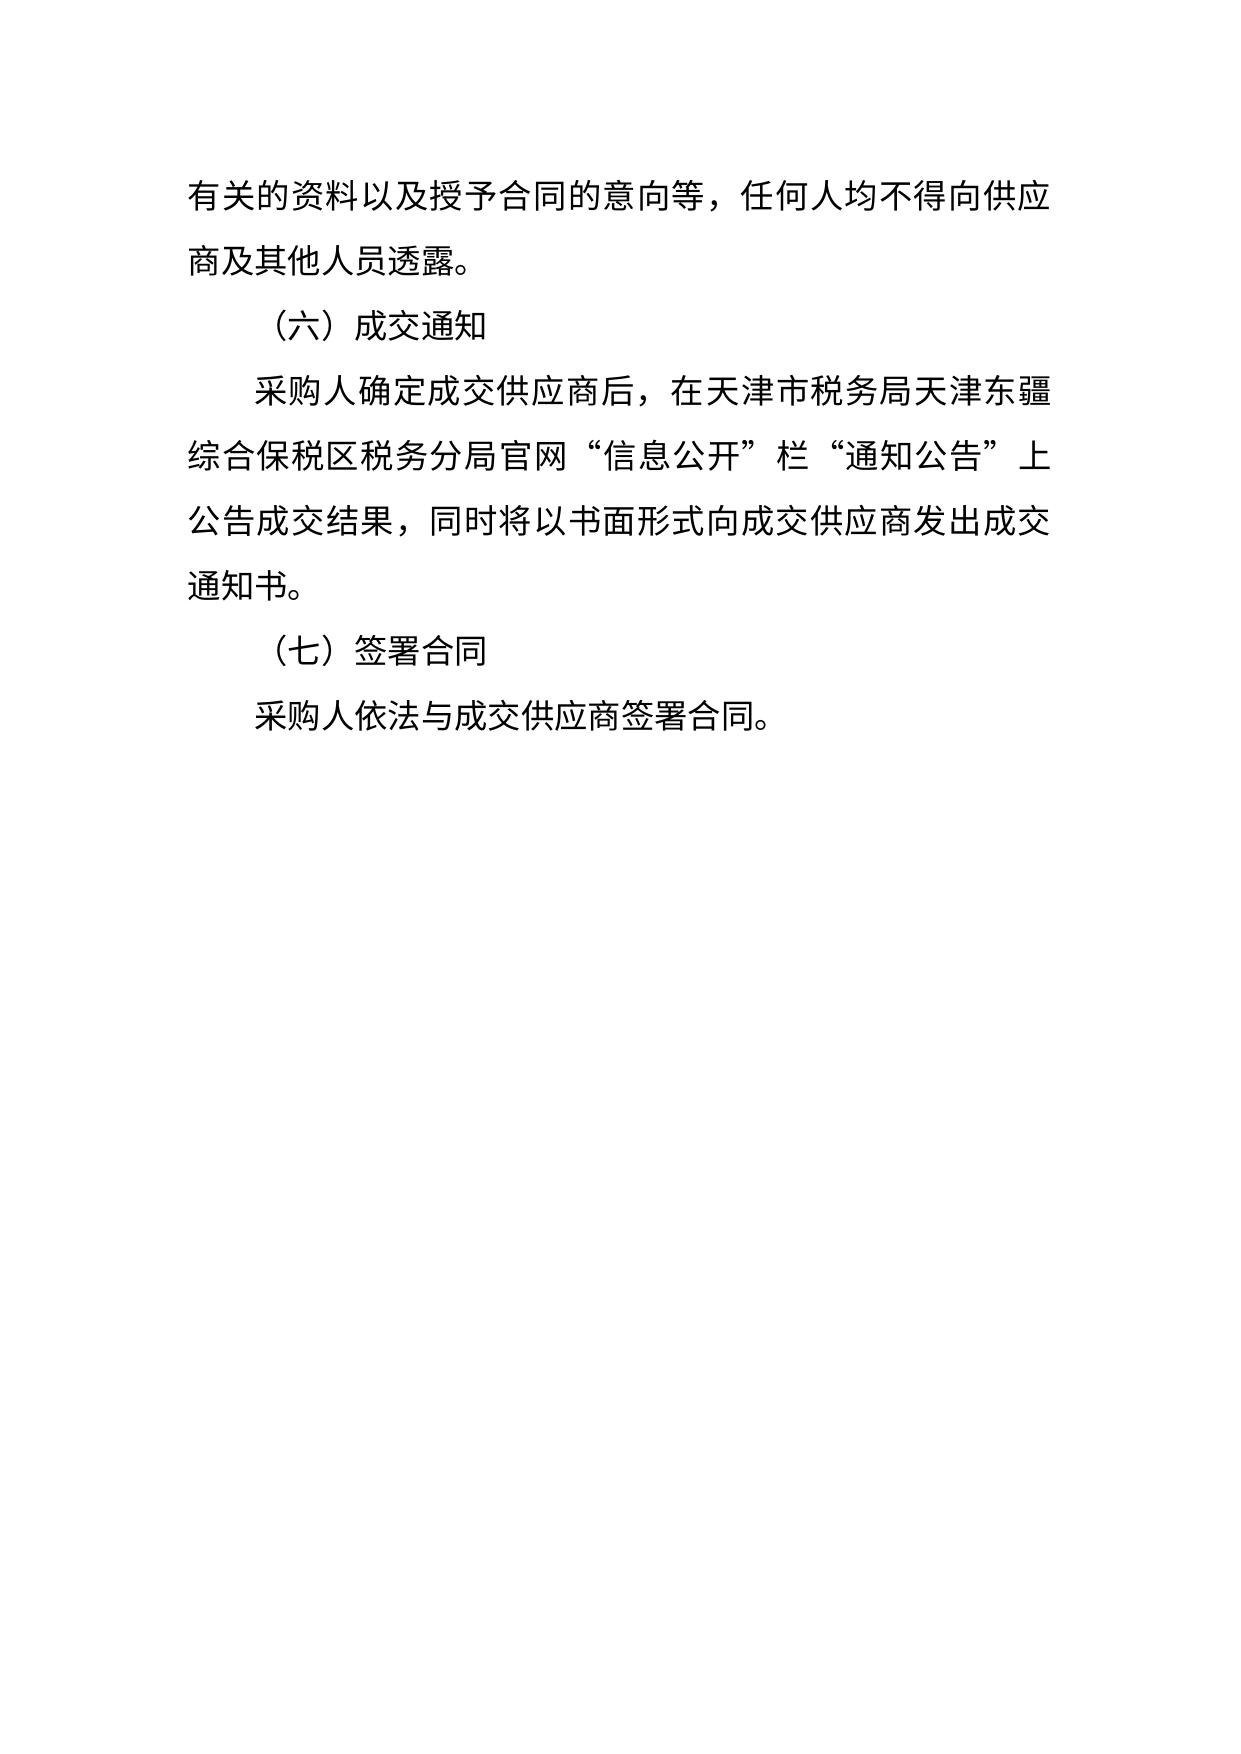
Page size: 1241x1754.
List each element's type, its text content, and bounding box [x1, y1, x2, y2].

text 采购人依法与成交供应商签署合同。 [187, 682, 1053, 747]
text （六）成交通知 [187, 292, 1053, 357]
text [187, 162, 1053, 292]
text 采购人确定成交供应商后，在天津市税务局天津东疆综合保税区税务分局官网“信息公开”栏“通知公告”上公告成交结果，同时将以书面形式向成交供应商发出成交通知书。 [187, 357, 1053, 617]
text （七）签署合同 [187, 617, 1053, 682]
